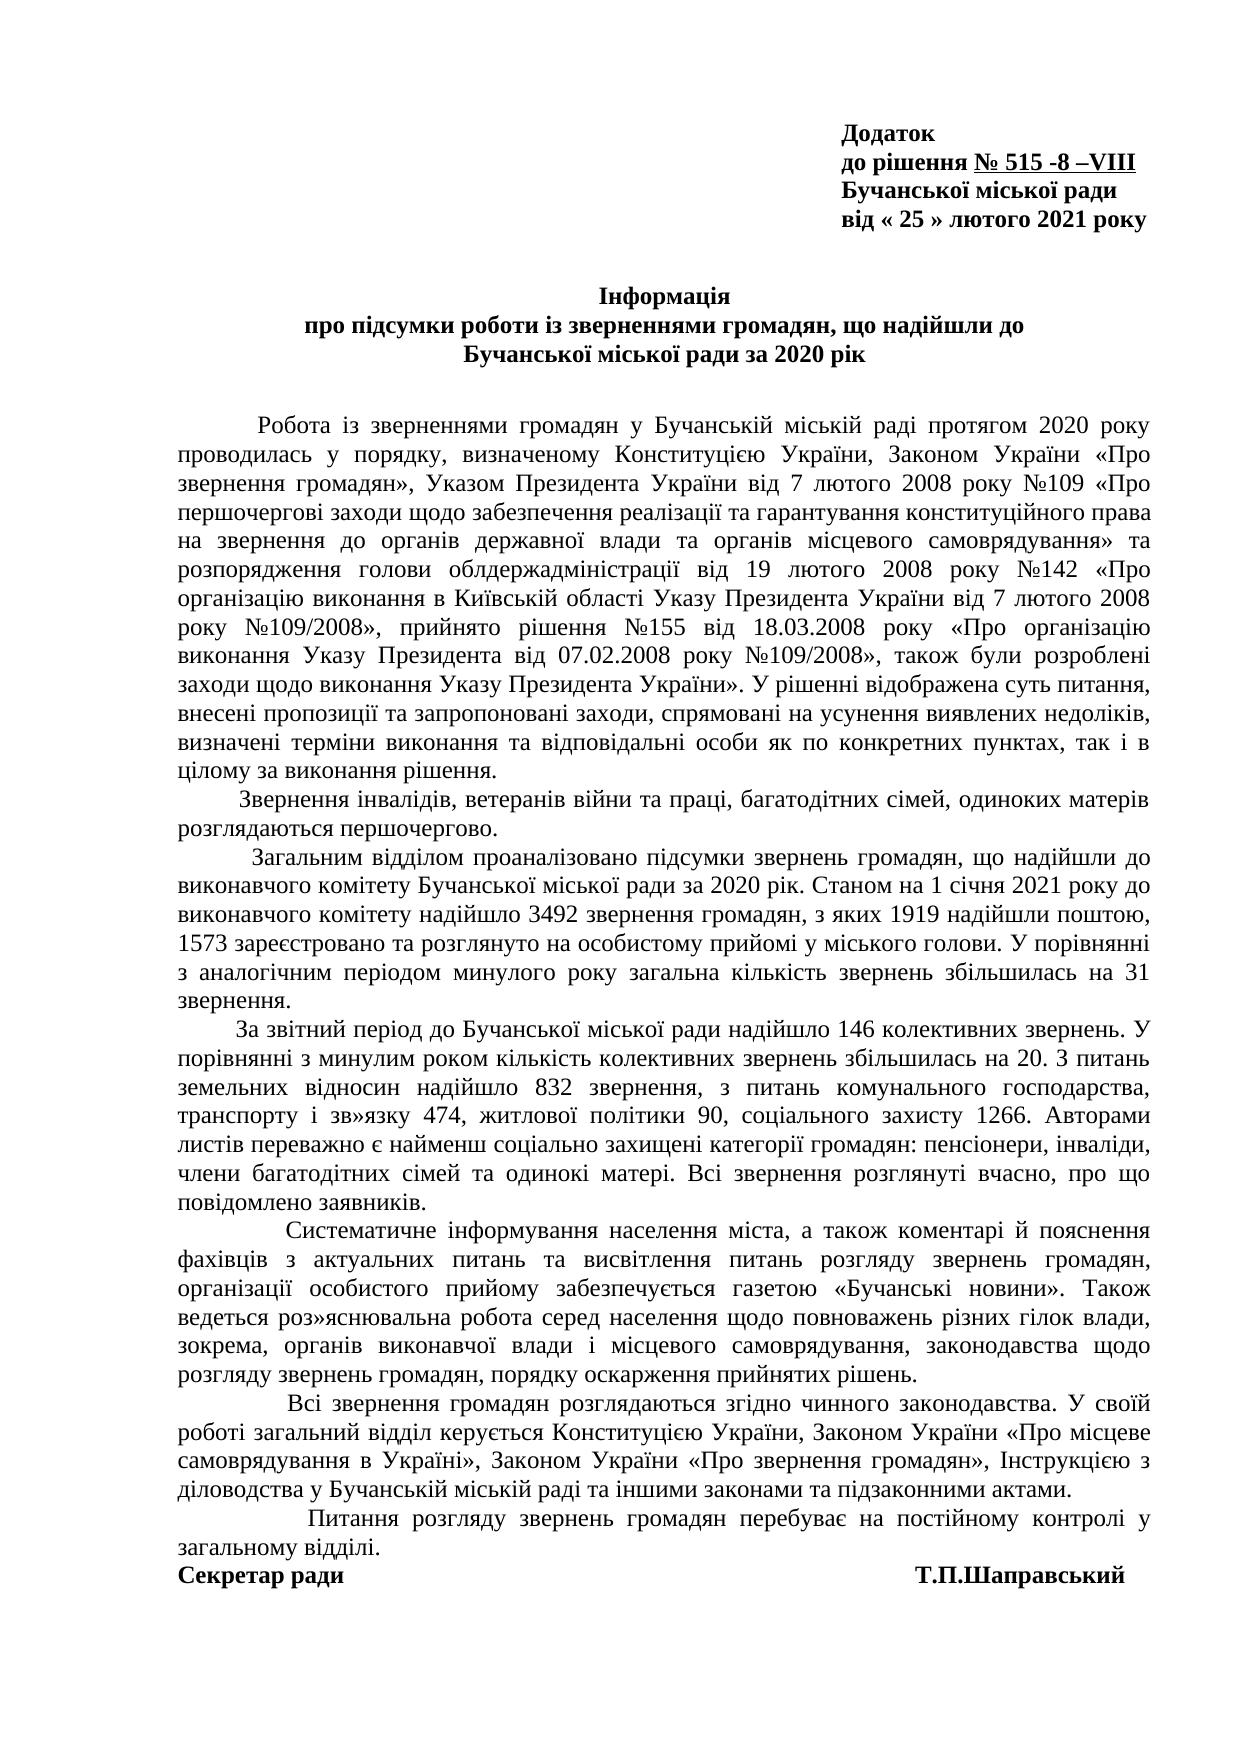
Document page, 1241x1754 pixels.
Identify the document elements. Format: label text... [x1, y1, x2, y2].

text Секретар ради Т.П.Шаправський [177, 1561, 1152, 1589]
text до рішення № 515 -8 –VІIІ [841, 147, 1152, 176]
text За звітний період до Бучанської міської ради надійшло 146 колективних звернень. У порівнянні з минулим роком кількість колективних звернень збільшилась на 20. З питань земельних відносин надійшло 832 звернення, з питань комунального господарства, транспорту і зв»язку 474, житлової політики 90, соціального захисту 1266. Авторами листів переважно є найменш соціально захищені категорії громадян: пенсіонери, інваліди, члени багатодітних сімей та одинокі матері. Всі звернення розглянуті вчасно, про що повідомлено заявників. [177, 1014, 1152, 1216]
text про підсумки роботи із зверненнями громадян, що надійшли до [177, 310, 1152, 339]
text Бучанської міської ради за 2020 рік [177, 339, 1152, 367]
text Всі звернення громадян розглядаються згідно чинного законодавства. У своїй роботі загальний відділ керується Конституцією України, Законом України «Про місцеве самоврядування в Україні», Законом України «Про звернення громадян», Інструкцією з діловодства у Бучанській міській раді та іншими законами та підзаконними актами. [177, 1388, 1152, 1503]
text Бучанської міської ради [841, 176, 1152, 204]
text від « 25 » лютого 2021 року [841, 204, 1152, 233]
text Питання розгляду звернень громадян перебуває на постійному контролі у загальному відділі. [177, 1503, 1152, 1561]
text Додаток [767, 118, 1152, 147]
text Інформація [177, 281, 1152, 310]
text Систематичне інформування населення міста, а також коментарі й пояснення фахівців з актуальних питань та висвітлення питань розгляду звернень громадян, організації особистого прийому забезпечується газетою «Бучанські новини». Також ведеться роз»яснювальна робота серед населення щодо повноважень різних гілок влади, зокрема, органів виконавчої влади і місцевого самоврядування, законодавства щодо розгляду звернень громадян, порядку оскарження прийнятих рішень. [177, 1216, 1152, 1388]
text Робота із зверненнями громадян у Бучанській міській раді протягом 2020 року проводилась у порядку, визначеному Конституцією України, Законом України «Про звернення громадян», Указом Президента України від 7 лютого 2008 року №109 «Про першочергові заходи щодо забезпечення реалізації та гарантування конституційного права на звернення до органів державної влади та органів місцевого самоврядування» та розпорядження голови облдержадміністрації від 19 лютого 2008 року №142 «Про організацію виконання в Київській області Указу Президента України від 7 лютого 2008 року №109/2008», прийнято рішення №155 від 18.03.2008 року «Про організацію виконання Указу Президента від 07.02.2008 року №109/2008», також були розроблені заходи щодо виконання Указу Президента України». У рішенні відображена суть питання, внесені пропозиції та запропоновані заходи, спрямовані на усунення виявлених недоліків, визначені терміни виконання та відповідальні особи як по конкретних пунктах, так і в цілому за виконання рішення. [177, 411, 1152, 784]
text Загальним відділом проаналізовано підсумки звернень громадян, що надійшли до виконавчого комітету Бучанської міської ради за 2020 рік. Станом на 1 січня 2021 року до виконавчого комітету надійшло 3492 звернення громадян, з яких 1919 надійшли поштою, 1573 зареєстровано та розглянуто на особистому прийомі у міського голови. У порівнянні з аналогічним періодом минулого року загальна кількість звернень збільшилась на 31 звернення. [177, 842, 1152, 1014]
text Звернення інвалідів, ветеранів війни та праці, багатодітних сімей, одиноких матерів розглядаються першочергово. [177, 784, 1152, 842]
